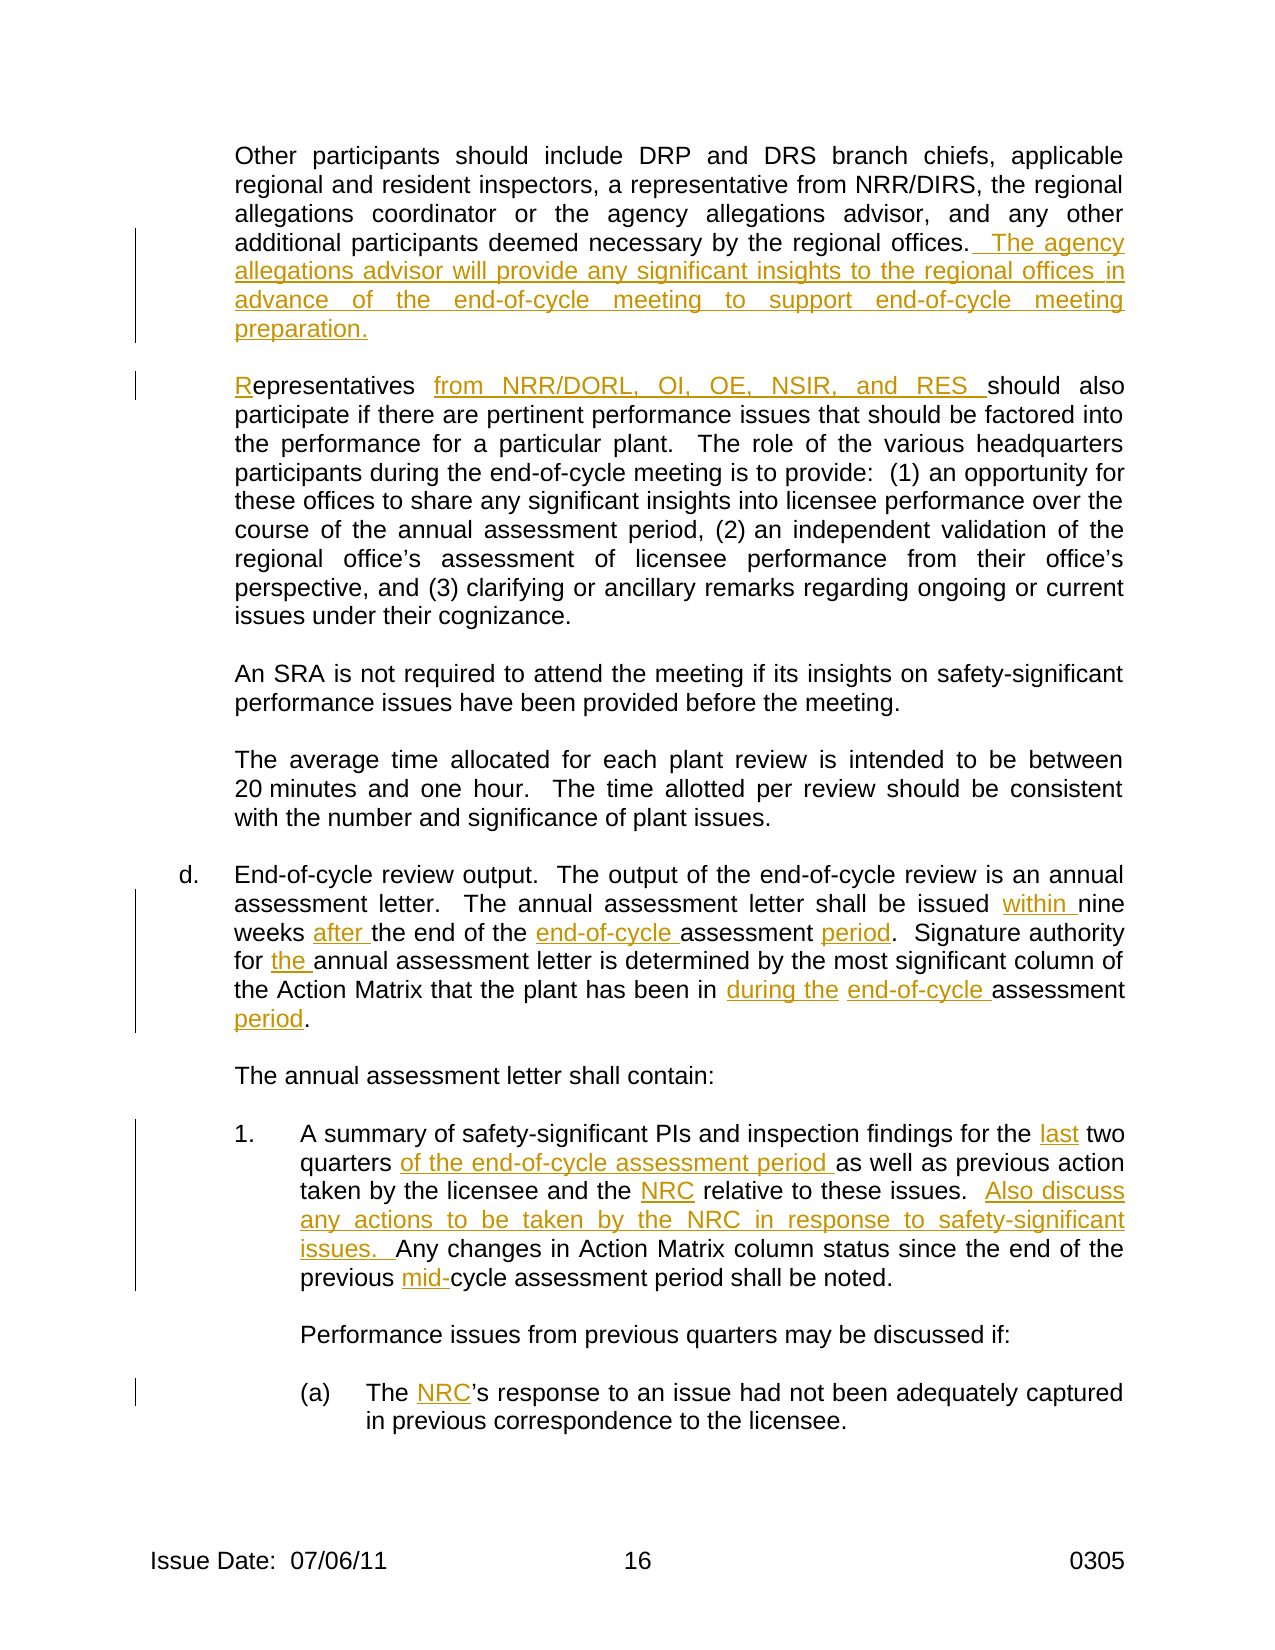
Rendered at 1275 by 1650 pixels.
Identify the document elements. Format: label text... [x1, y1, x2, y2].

text An SRA is not required to attend the meeting if its insights on safety-significant performance issues have been provided before the meeting. [234, 659, 1125, 716]
text Performance issues from previous quarters may be discussed if: [300, 1320, 1125, 1349]
text (a) The ’s response to an issue had not been adequately captured in previous correspondence to the licensee. [300, 1377, 1125, 1435]
text The annual assessment letter shall contain: [234, 1061, 1125, 1090]
text 1. A summary of safety-significant PIs and inspection findings for the two quarters as well as previous action taken by the licensee and the relative to these issues. Any changes in Action Matrix column status since the end of the previous cycle assessment period shall be noted. [150, 1119, 1125, 1291]
text The average time allocated for each plant review is intended to be between 20 minutes and one hour. The time allotted per review should be consistent with the number and significance of plant issues. [234, 745, 1125, 831]
text Other participants should include DRP and DRS branch chiefs, applicable regional and resident inspectors, a representative from NRR/DIRS, the regional allegations coordinator or the agency allegations advisor, and any other additional participants deemed necessary by the regional offices. [234, 141, 1125, 281]
text epresentatives should also participate if there are pertinent performance issues that should be factored into the performance for a particular plant. The role of the various headquarters participants during the end-of-cycle meeting is to provide: (1) an opportunity for these offices to share any significant insights into licensee performance over the course of the annual assessment period, (2) an independent validation of the regional office’s assessment of licensee performance from their office’s perspective, and (3) clarifying or ancillary remarks regarding ongoing or current issues under their cognizance. [234, 371, 1125, 630]
text d. End-of-cycle review output. The output of the end-of-cycle review is an annual assessment letter. The annual assessment letter shall be issued nine weeks the end of the assessment . Signature authority for annual assessment letter is determined by the most significant column of the Action Matrix that the plant has been in assessment . [150, 860, 1125, 1032]
text Other participants should include DRP and DRS branch chiefs, applicable regional and resident inspectors, a representative from NRR/DIRS, the regional allegations coordinator or the agency allegations advisor, and any other additional participants deemed necessary by the regional offices. [234, 311, 1125, 342]
text Other participants should include DRP and DRS branch chiefs, applicable regional and resident inspectors, a representative from NRR/DIRS, the regional allegations coordinator or the agency allegations advisor, and any other additional participants deemed necessary by the regional offices. [234, 282, 1125, 310]
